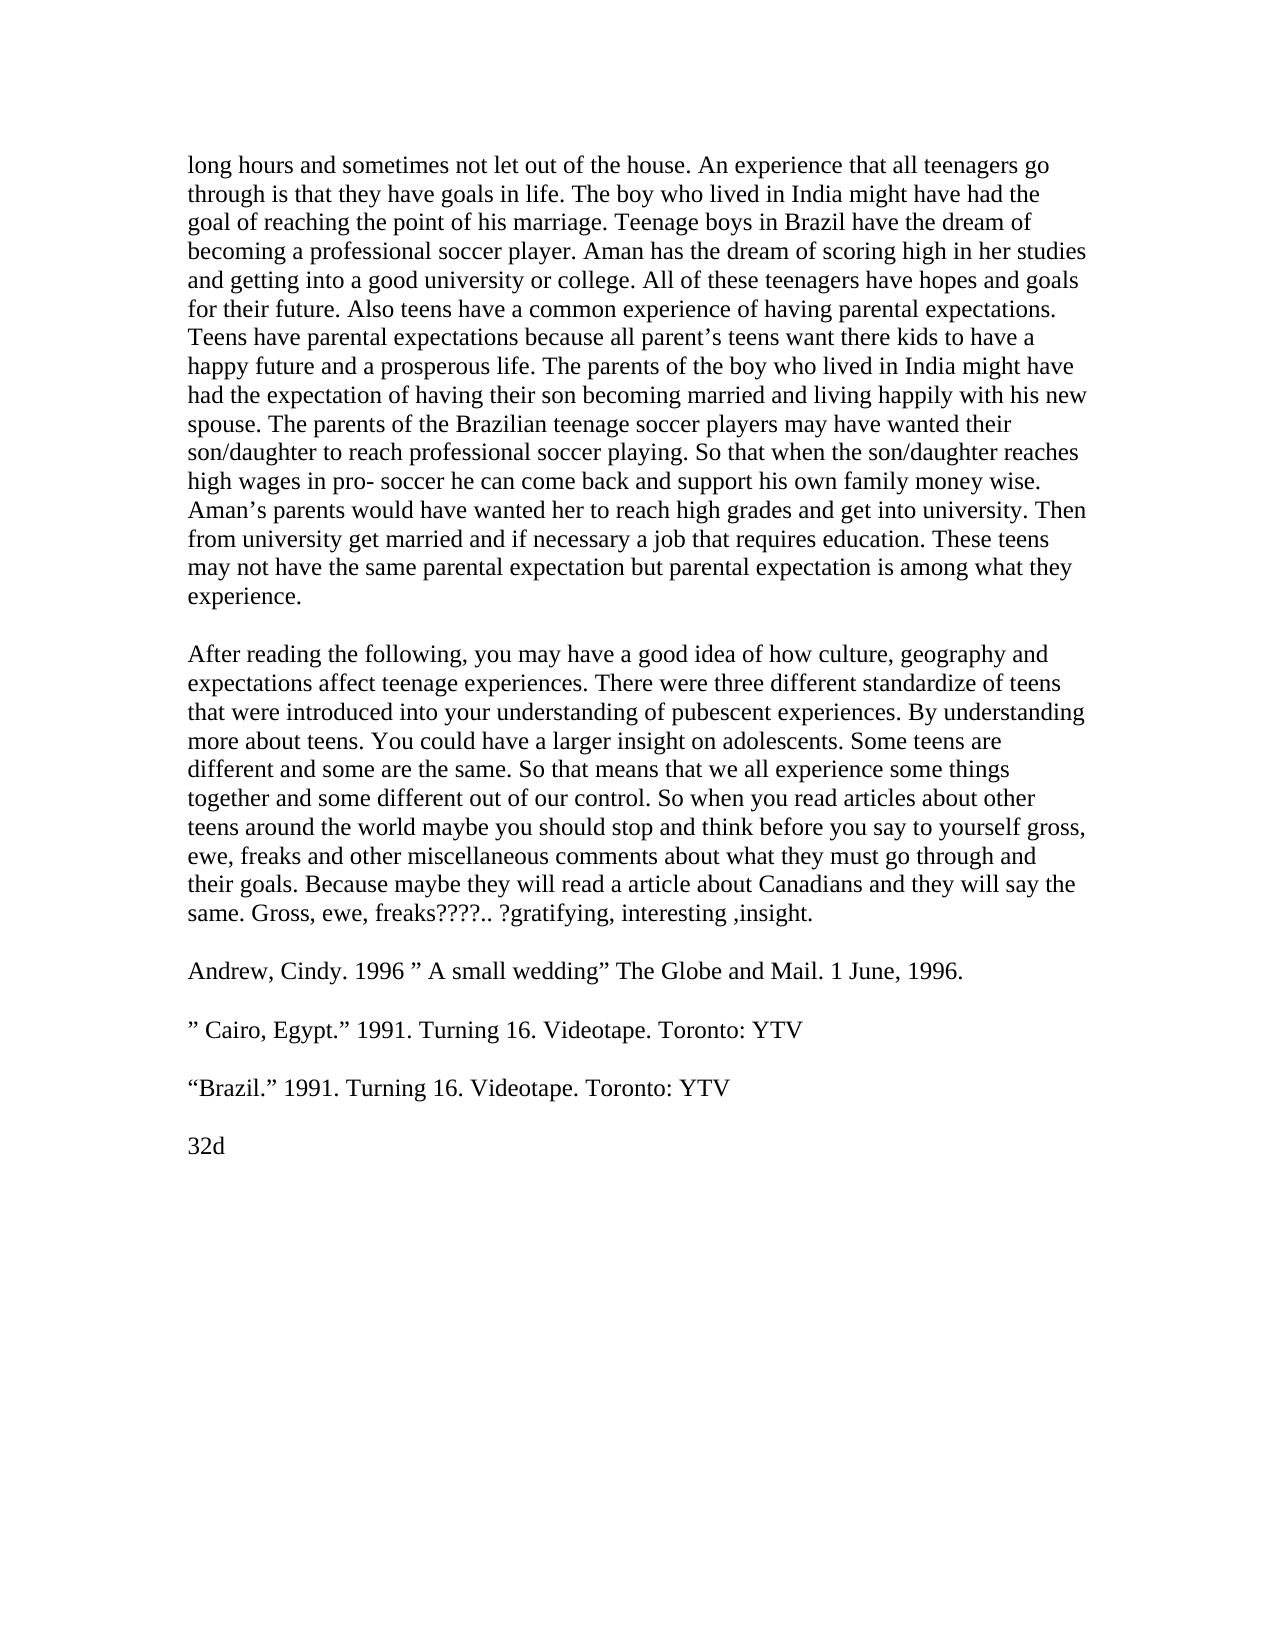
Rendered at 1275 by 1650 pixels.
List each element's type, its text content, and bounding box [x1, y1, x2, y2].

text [187, 150, 1087, 610]
text “Brazil.” 1991. Turning 16. Videotape. Toronto: YTV [187, 1073, 1087, 1102]
text Andrew, Cindy. 1996 ” A small wedding” The Globe and Mail. 1 June, 1996. [187, 956, 1087, 985]
text After reading the following, you may have a good idea of how culture, geography and expectations affect teenage experiences. There were three different standardize of teens that were introduced into your understanding of pubescent experiences. By understanding more about teens. You could have a larger insight on adolescents. Some teens are different and some are the same. So that means that we all experience some things together and some different out of our control. So when you read articles about other teens around the world maybe you should stop and think before you say to yourself gross, ewe, freaks and other miscellaneous comments about what they must go through and their goals. Because maybe they will read a article about Canadians and they will say the same. Gross, ewe, freaks????.. ?gratifying, interesting ,insight. [187, 639, 1087, 927]
text 32d [187, 1131, 1087, 1160]
text ” Cairo, Egypt.” 1991. Turning 16. Videotape. Toronto: YTV [187, 1015, 1087, 1043]
